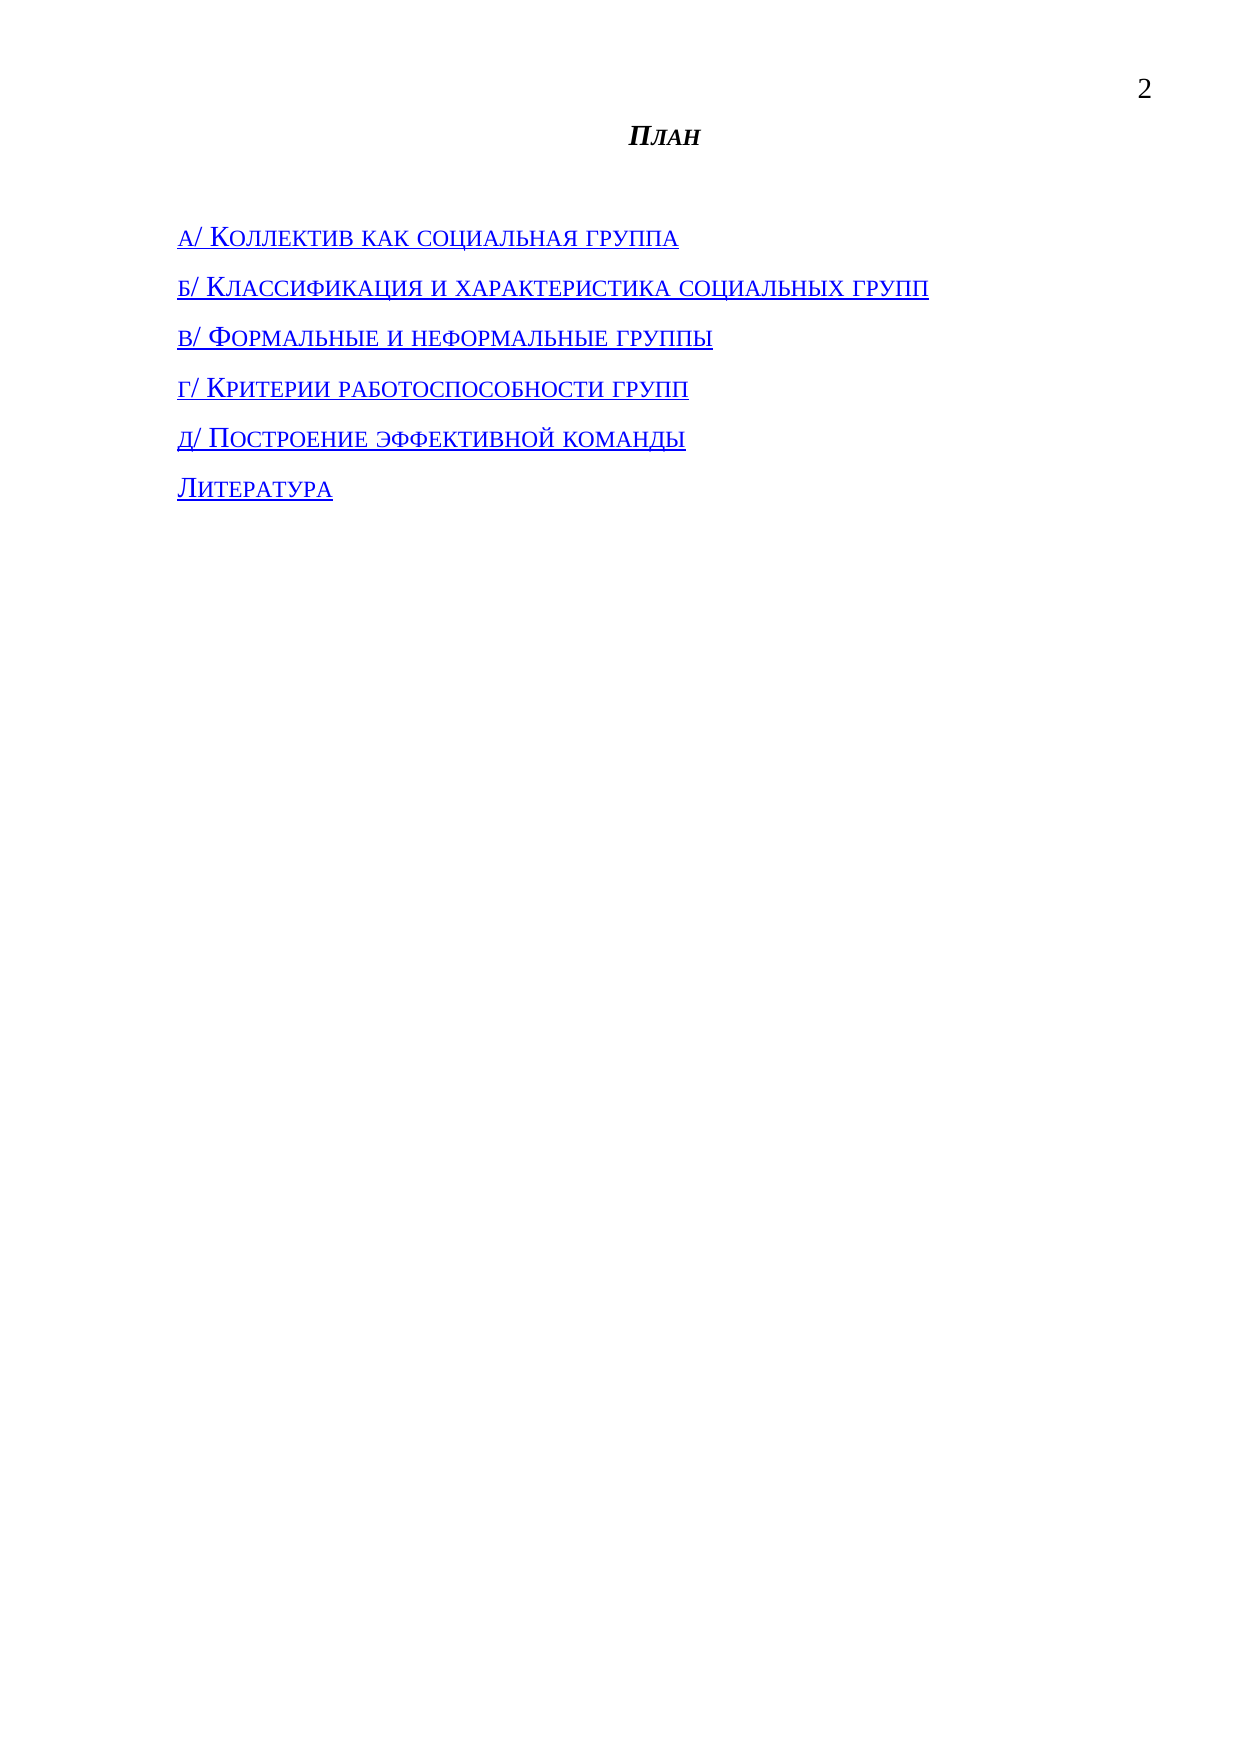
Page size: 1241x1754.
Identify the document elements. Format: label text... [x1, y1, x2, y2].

text д/ Построение эффективной команды [177, 420, 1152, 453]
text г/ Критерии работоспособности групп [177, 370, 1152, 403]
text а/ Коллектив как социальная группа [177, 219, 1152, 252]
text в/ Формальные и неформальные группы [177, 319, 1152, 353]
text План [177, 118, 1152, 152]
text б/ Классификация и характеристика социальных групп [177, 269, 1152, 303]
text Литература [177, 470, 1152, 504]
